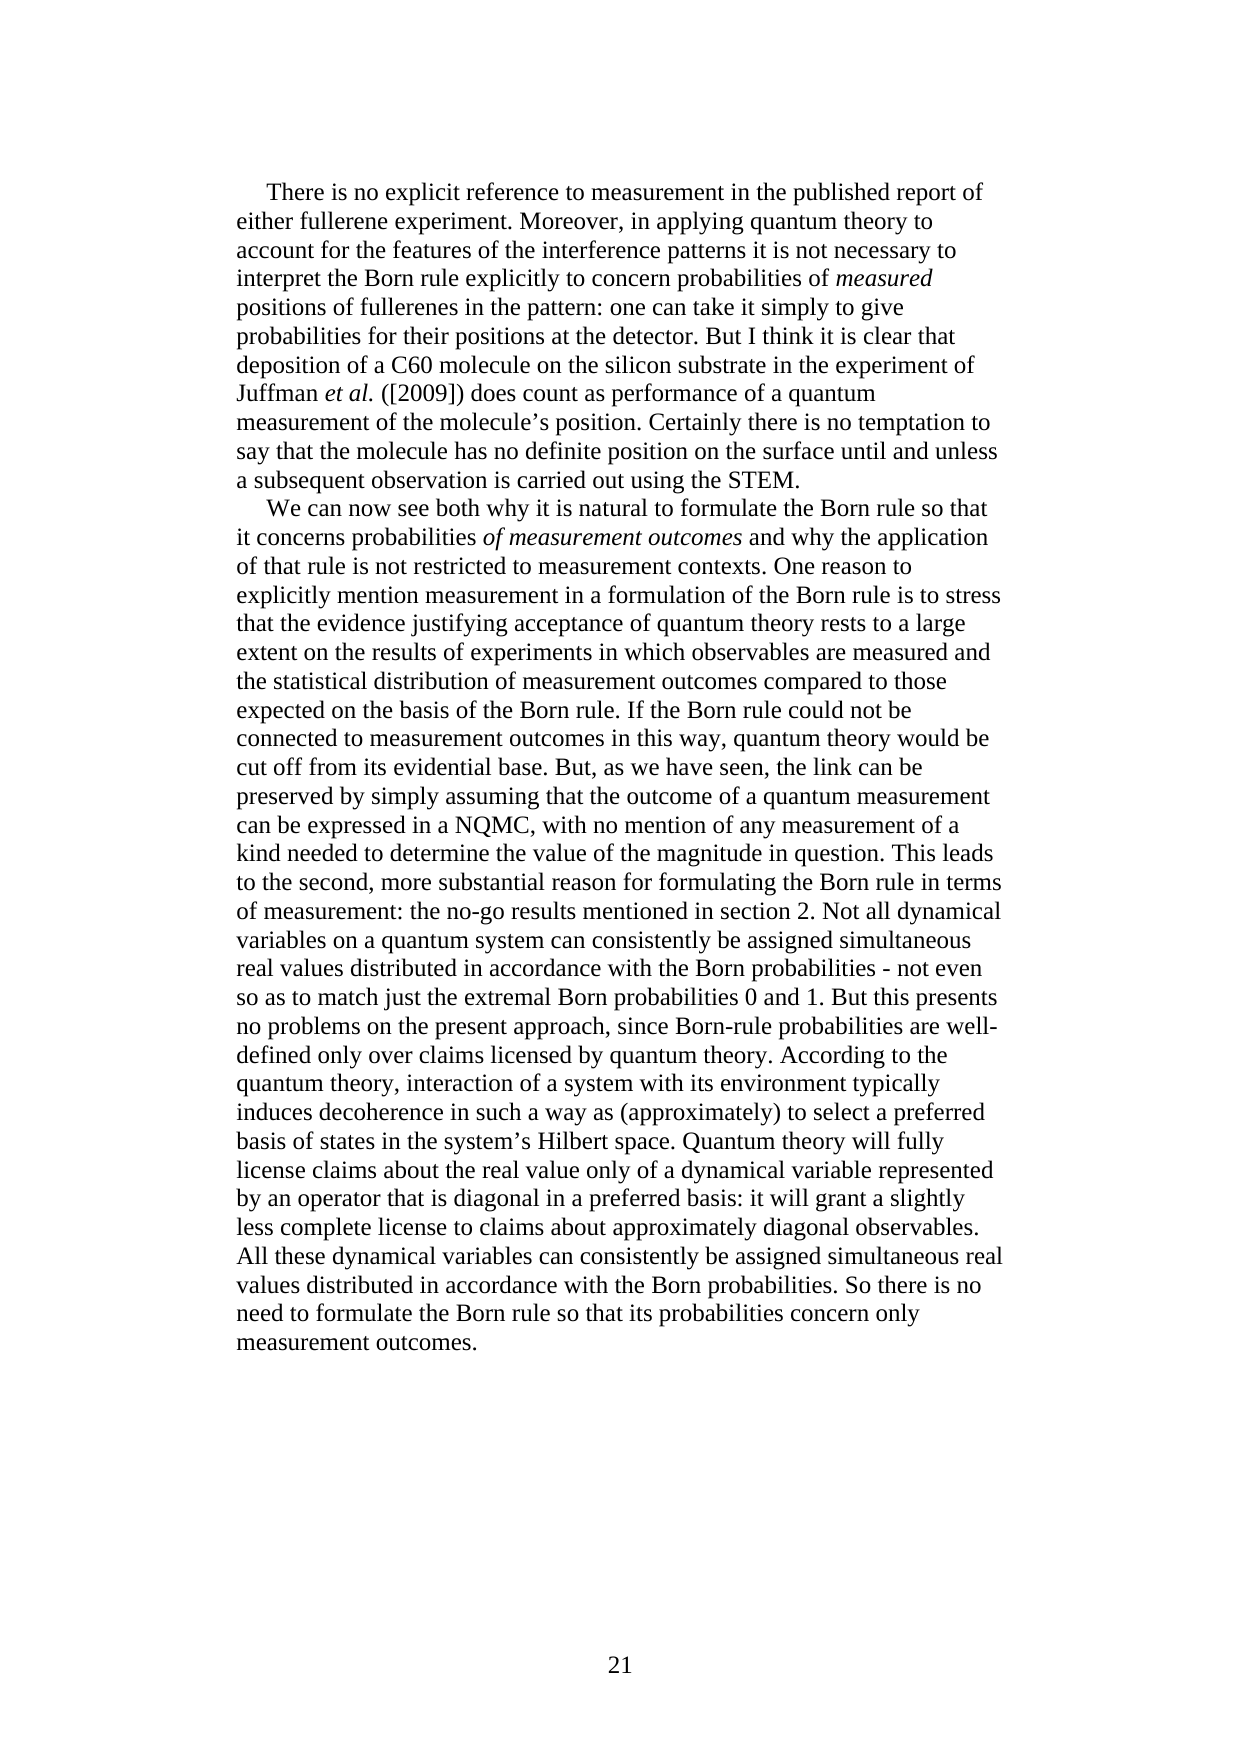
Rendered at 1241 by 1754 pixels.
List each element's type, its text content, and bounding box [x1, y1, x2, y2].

text We can now see both why it is natural to formulate the Born rule so that it concerns probabilities of measurement outcomes and why the application of that rule is not restricted to measurement contexts. One reason to explicitly mention measurement in a formulation of the Born rule is to stress that the evidence justifying acceptance of quantum theory rests to a large extent on the results of experiments in which observables are measured and the statistical distribution of measurement outcomes compared to those expected on the basis of the Born rule. If the Born rule could not be connected to measurement outcomes in this way, quantum theory would be cut off from its evidential base. But, as we have seen, the link can be preserved by simply assuming that the outcome of a quantum measurement can be expressed in a NQMC, with no mention of any measurement of a kind needed to determine the value of the magnitude in question. This leads to the second, more substantial reason for formulating the Born rule in terms of measurement: the no-go results mentioned in section 2. Not all dynamical variables on a quantum system can consistently be assigned simultaneous real values distributed in accordance with the Born probabilities - not even so as to match just the extremal Born probabilities 0 and 1. But this presents no problems on the present approach, since Born-rule probabilities are well-defined only over claims licensed by quantum theory. According to the quantum theory, interaction of a system with its environment typically induces decoherence in such a way as (approximately) to select a preferred basis of states in the system’s Hilbert space. Quantum theory will fully license claims about the real value only of a dynamical variable represented by an operator that is diagonal in a preferred basis: it will grant a slightly less complete license to claims about approximately diagonal observables. All these dynamical variables can consistently be assigned simultaneous real values distributed in accordance with the Born probabilities. So there is no need to formulate the Born rule so that its probabilities concern only measurement outcomes. [236, 493, 1004, 1356]
text There is no explicit reference to measurement in the published report of either fullerene experiment. Moreover, in applying quantum theory to account for the features of the interference patterns it is not necessary to interpret the Born rule explicitly to concern probabilities of measured positions of fullerenes in the pattern: one can take it simply to give probabilities for their positions at the detector. But I think it is clear that deposition of a C60 molecule on the silicon substrate in the experiment of Juffman et al. ([2009]) does count as performance of a quantum measurement of the molecule’s position. Certainly there is no temptation to say that the molecule has no definite position on the surface until and unless a subsequent observation is carried out using the STEM. [236, 177, 1004, 493]
